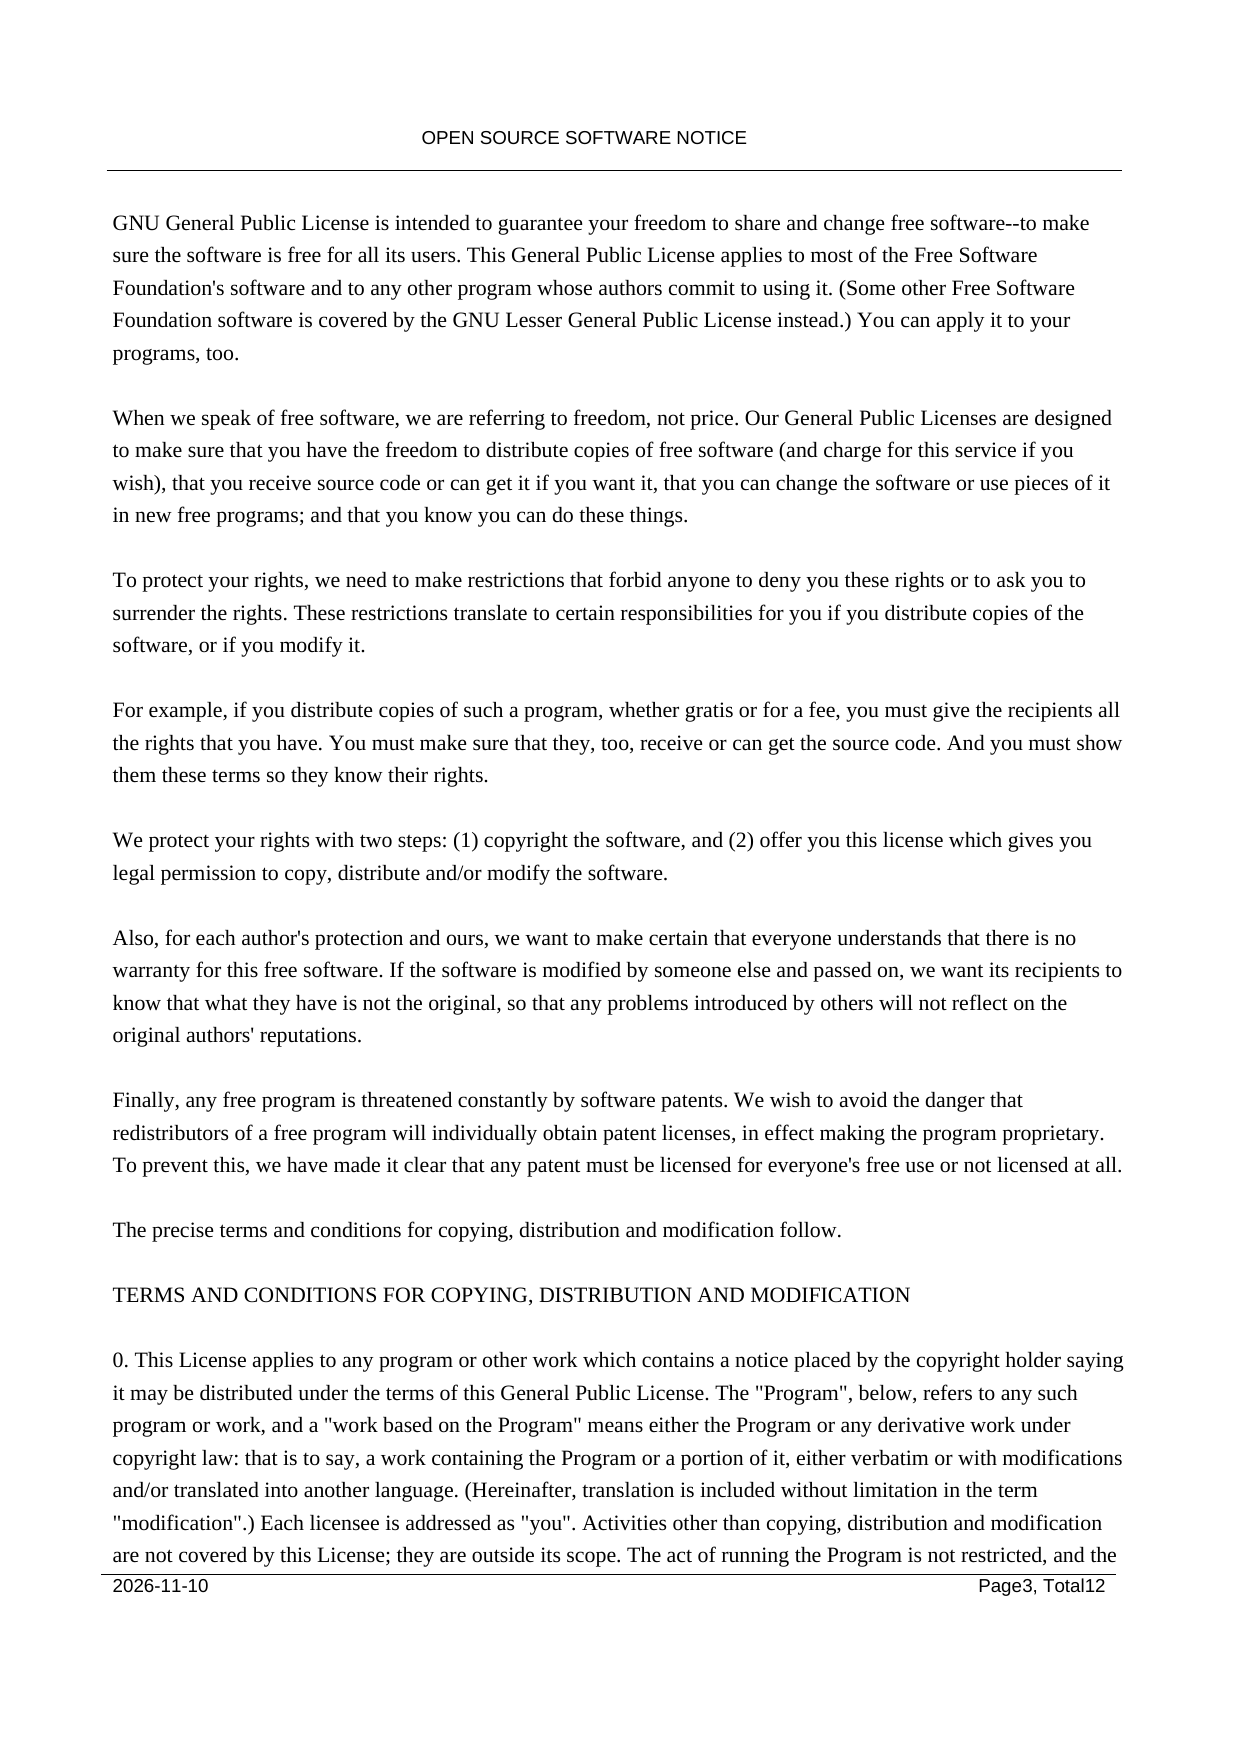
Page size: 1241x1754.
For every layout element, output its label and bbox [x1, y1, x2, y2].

text [112, 206, 1128, 1571]
